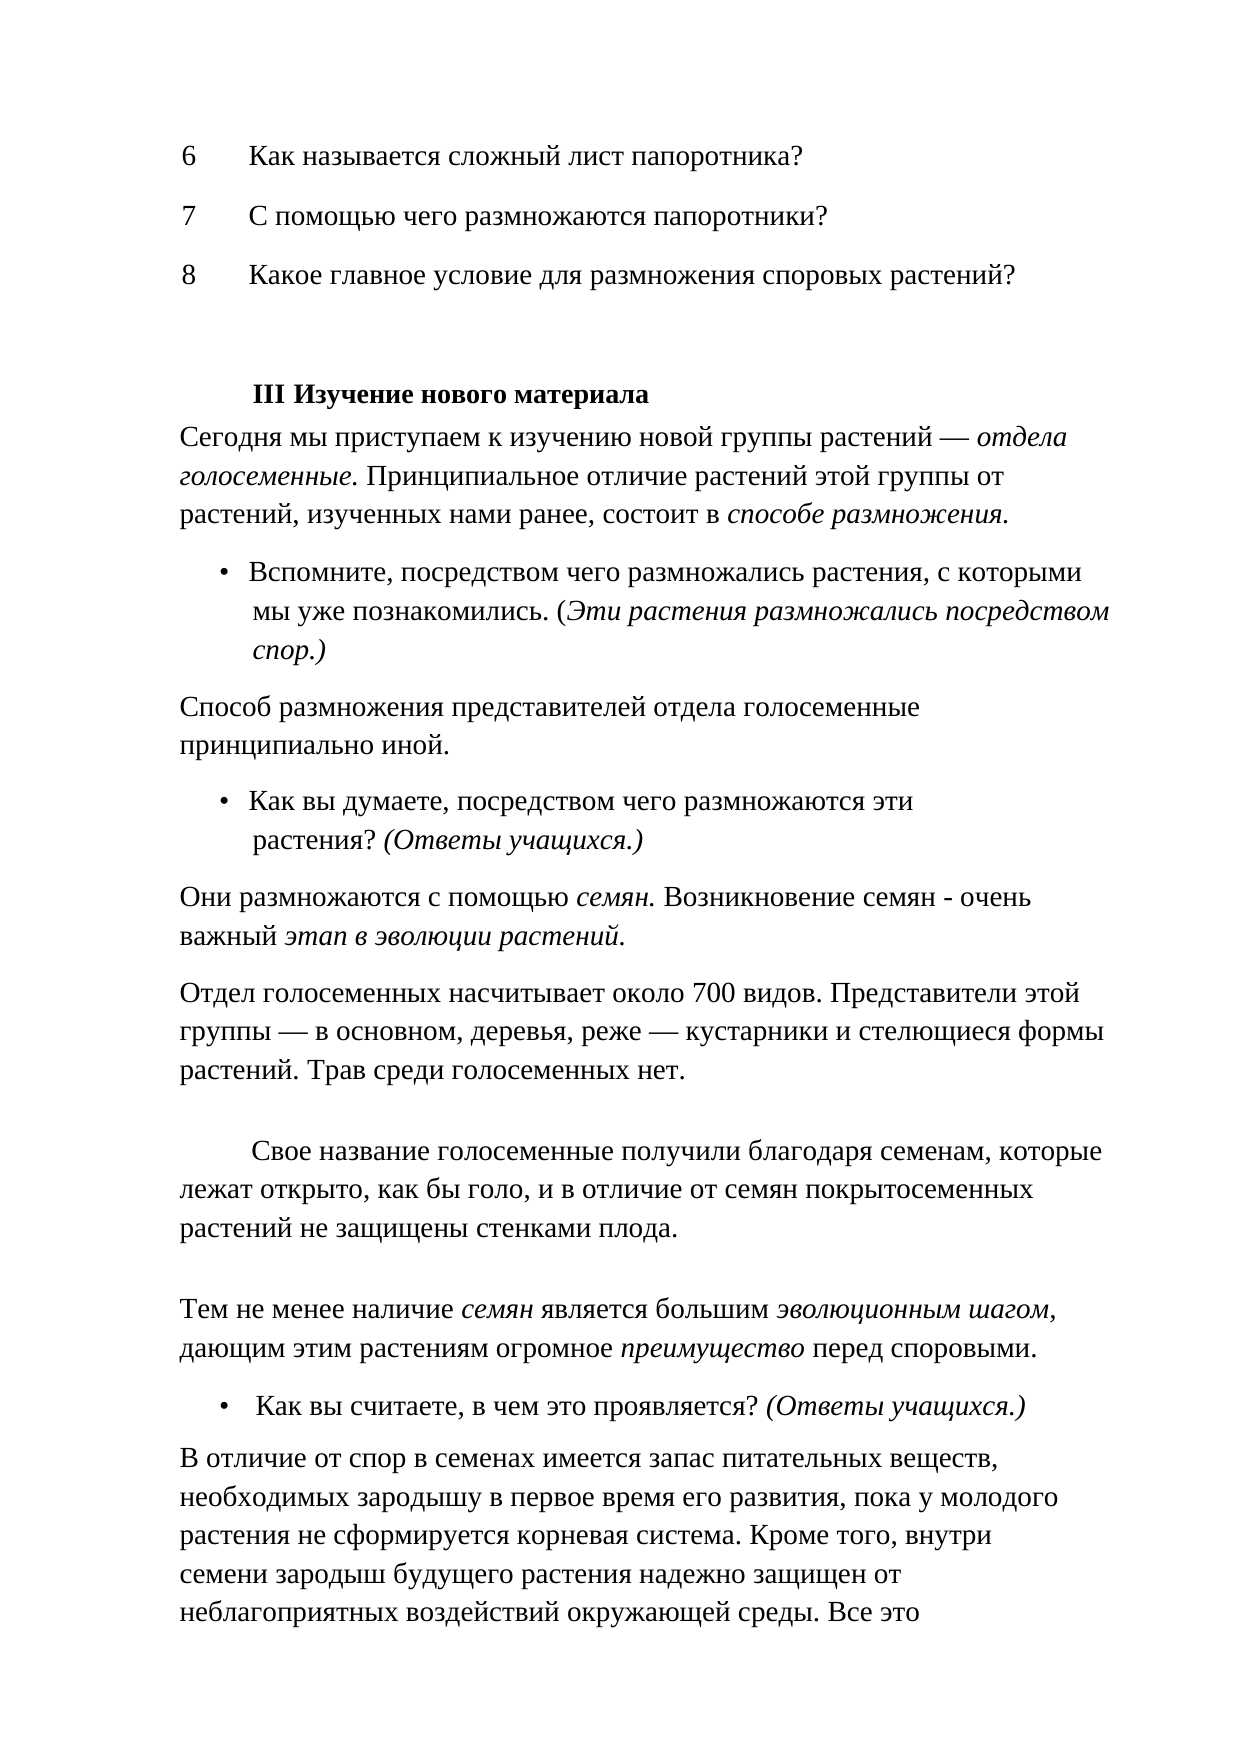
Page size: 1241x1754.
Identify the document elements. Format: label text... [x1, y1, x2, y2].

text Тем не менее наличие семян является большим эволюционным шагом, дающим этим растениям огромное преимущество перед споровыми. [179, 1288, 1074, 1366]
list Вспомните, посредством чего размножались растения, с которыми мы уже познакомились. (Эти растения размножались посредством спор.) [219, 550, 1110, 667]
list Как вы считаете, в чем это проявляется? (Ответы учащихся.) [219, 1392, 1152, 1421]
list Как называется сложный лист папоротника? [181, 118, 1152, 178]
text Отдел голосеменных насчитывает около 700 видов. Представители этой группы — в основном, деревья, реже — кустарники и стелющиеся формы растений. Трав среди голосеменных нет. [179, 971, 1110, 1087]
text Способ размножения представителей отдела голосеменные принципиально иной. [179, 687, 1110, 762]
text Свое название голосеменные получили благодаря семенам, которые лежат открыто, как бы голо, и в отличие от семян покрытосеменных растений не защищены стенками плода. [179, 1129, 1110, 1245]
list Как вы думаете, посредством чего размножаются эти растения? (Ответы учащихся.) [219, 780, 1043, 857]
text 7 С помощью чего размножаются папоротники? [181, 178, 1152, 237]
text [179, 1437, 1074, 1629]
text Сегодня мы приступаем к изучению новой группы растений — отдела голосеменные. Принципиальное отличие растений этой группы от растений, изученных нами ранее, состоит в способе размножения. [179, 416, 1110, 532]
text Они размножаются с помощью семян. Возникновение семян - очень важный этап в эволюции растений. [179, 876, 1110, 953]
text 8 Какое главное условие для размножения споровых растений? [181, 237, 1152, 297]
list Изучение нового материала [252, 356, 1152, 416]
